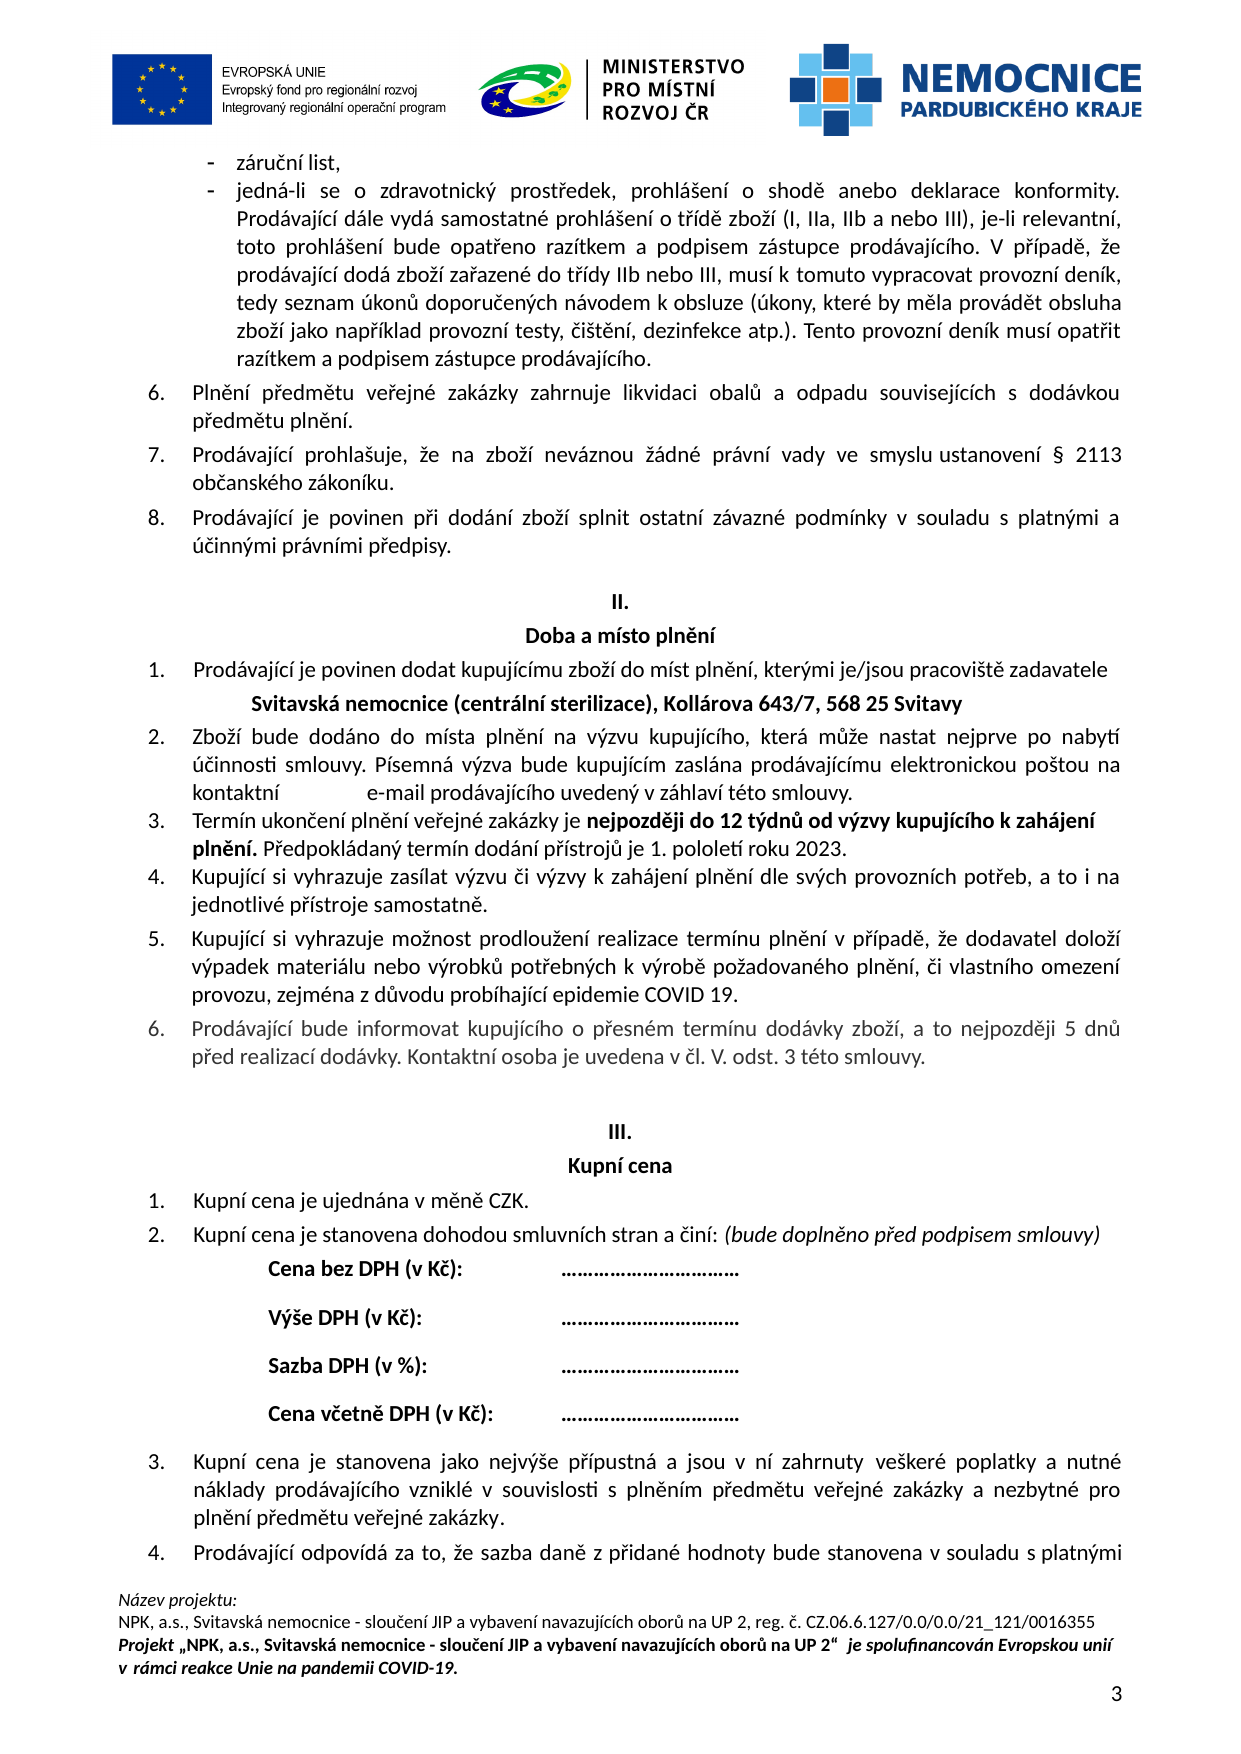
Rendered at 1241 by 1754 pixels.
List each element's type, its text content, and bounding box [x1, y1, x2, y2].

list Prodávající prohlašuje, že na zboží neváznou žádné právní vady ve smyslu ustanovení § 2113 občanského zákoníku. [148, 440, 1122, 496]
text II. [118, 587, 1122, 615]
text Kupní cena [118, 1152, 1122, 1179]
list jedná-li se o zdravotnický prostředek, prohlášení o shodě anebo deklarace konformity. Prodávající dále vydá samostatné prohlášení o třídě zboží (I, IIa, IIb a nebo III), je-li relevantní, toto prohlášení bude opatřeno razítkem a podpisem zástupce prodávajícího. V případě, že prodávající dodá zboží zařazené do třídy IIb nebo III, musí k tomuto vypracovat provozní deník, tedy seznam úkonů doporučených návodem k obsluze (úkony, které by měla provádět obsluha zboží jako například provozní testy, čištění, dezinfekce atp.). Tento provozní deník musí opatřit razítkem a podpisem zástupce prodávajícího. [207, 176, 1122, 372]
list Kupní cena je stanovena jako nejvýše přípustná a jsou v ní zahrnuty veškeré poplatky a nutné náklady prodávajícího vzniklé v souvislosti s plněním předmětu veřejné zakázky a nezbytné pro plnění předmětu veřejné zakázky. [148, 1447, 1122, 1531]
text 2. Zboží bude dodáno do místa plnění na výzvu kupujícího, která může nastat nejprve po nabytí účinnosti smlouvy. Písemná výzva bude kupujícím zaslána prodávajícímu elektronickou poštou na kontaktní e-mail prodávajícího uvedený v záhlaví této smlouvy. [148, 722, 1122, 806]
text Cena bez DPH (v Kč): …………………………… [268, 1254, 1122, 1282]
picture [90, 30, 766, 148]
list Prodávající je povinen dodat kupujícímu zboží do míst plnění, kterými je/jsou pracoviště zadavatele [148, 655, 1122, 683]
text III. [118, 1117, 1122, 1145]
text 5. Kupující si vyhrazuje možnost prodloužení realizace termínu plnění v případě, že dodavatel doloží výpadek materiálu nebo výrobků potřebných k výrobě požadovaného plnění, či vlastního omezení provozu, zejména z důvodu probíhající epidemie COVID 19. [148, 924, 1122, 1008]
text 4. Kupující si vyhrazuje zasílat výzvu či výzvy k zahájení plnění dle svých provozních potřeb, a to i na jednotlivé přístroje samostatně. [148, 862, 1122, 918]
text Výše DPH (v Kč): …………………………… [268, 1303, 1122, 1331]
text Sazba DPH (v %): …………………………… [268, 1351, 1122, 1379]
text Cena včetně DPH (v Kč): …………………………… [268, 1399, 1122, 1427]
text 6. Prodávající bude informovat kupujícího o přesném termínu dodávky zboží, a to nejpozději 5 dnů před realizací dodávky. Kontaktní osoba je uvedena v čl. V. odst. 3 této smlouvy. [148, 1042, 1122, 1071]
list Kupní cena je stanovena dohodou smluvních stran a činí: (bude doplněno před podpisem smlouvy) [148, 1220, 1122, 1248]
text Doba a místo plnění [118, 621, 1122, 649]
text 3. Termín ukončení plnění veřejné zakázky je nejpozději do 12 týdnů od výzvy kupujícího k zahájení plnění. Předpokládaný termín dodání přístrojů je 1. pololetí roku 2023. [148, 806, 1122, 862]
list Prodávající je povinen při dodání zboží splnit ostatní závazné podmínky v souladu s platnými a účinnými právními předpisy. [148, 503, 1122, 559]
list záruční list, [207, 148, 1122, 176]
text Svitavská nemocnice (centrální sterilizace), Kollárova 643/7, 568 25 Svitavy [118, 689, 1122, 718]
list Plnění předmětu veřejné zakázky zahrnuje likvidaci obalů a odpadu souvisejících s dodávkou předmětu plnění. [148, 378, 1122, 434]
picture [788, 42, 1142, 137]
list Kupní cena je ujednána v měně CZK. [148, 1186, 1122, 1214]
